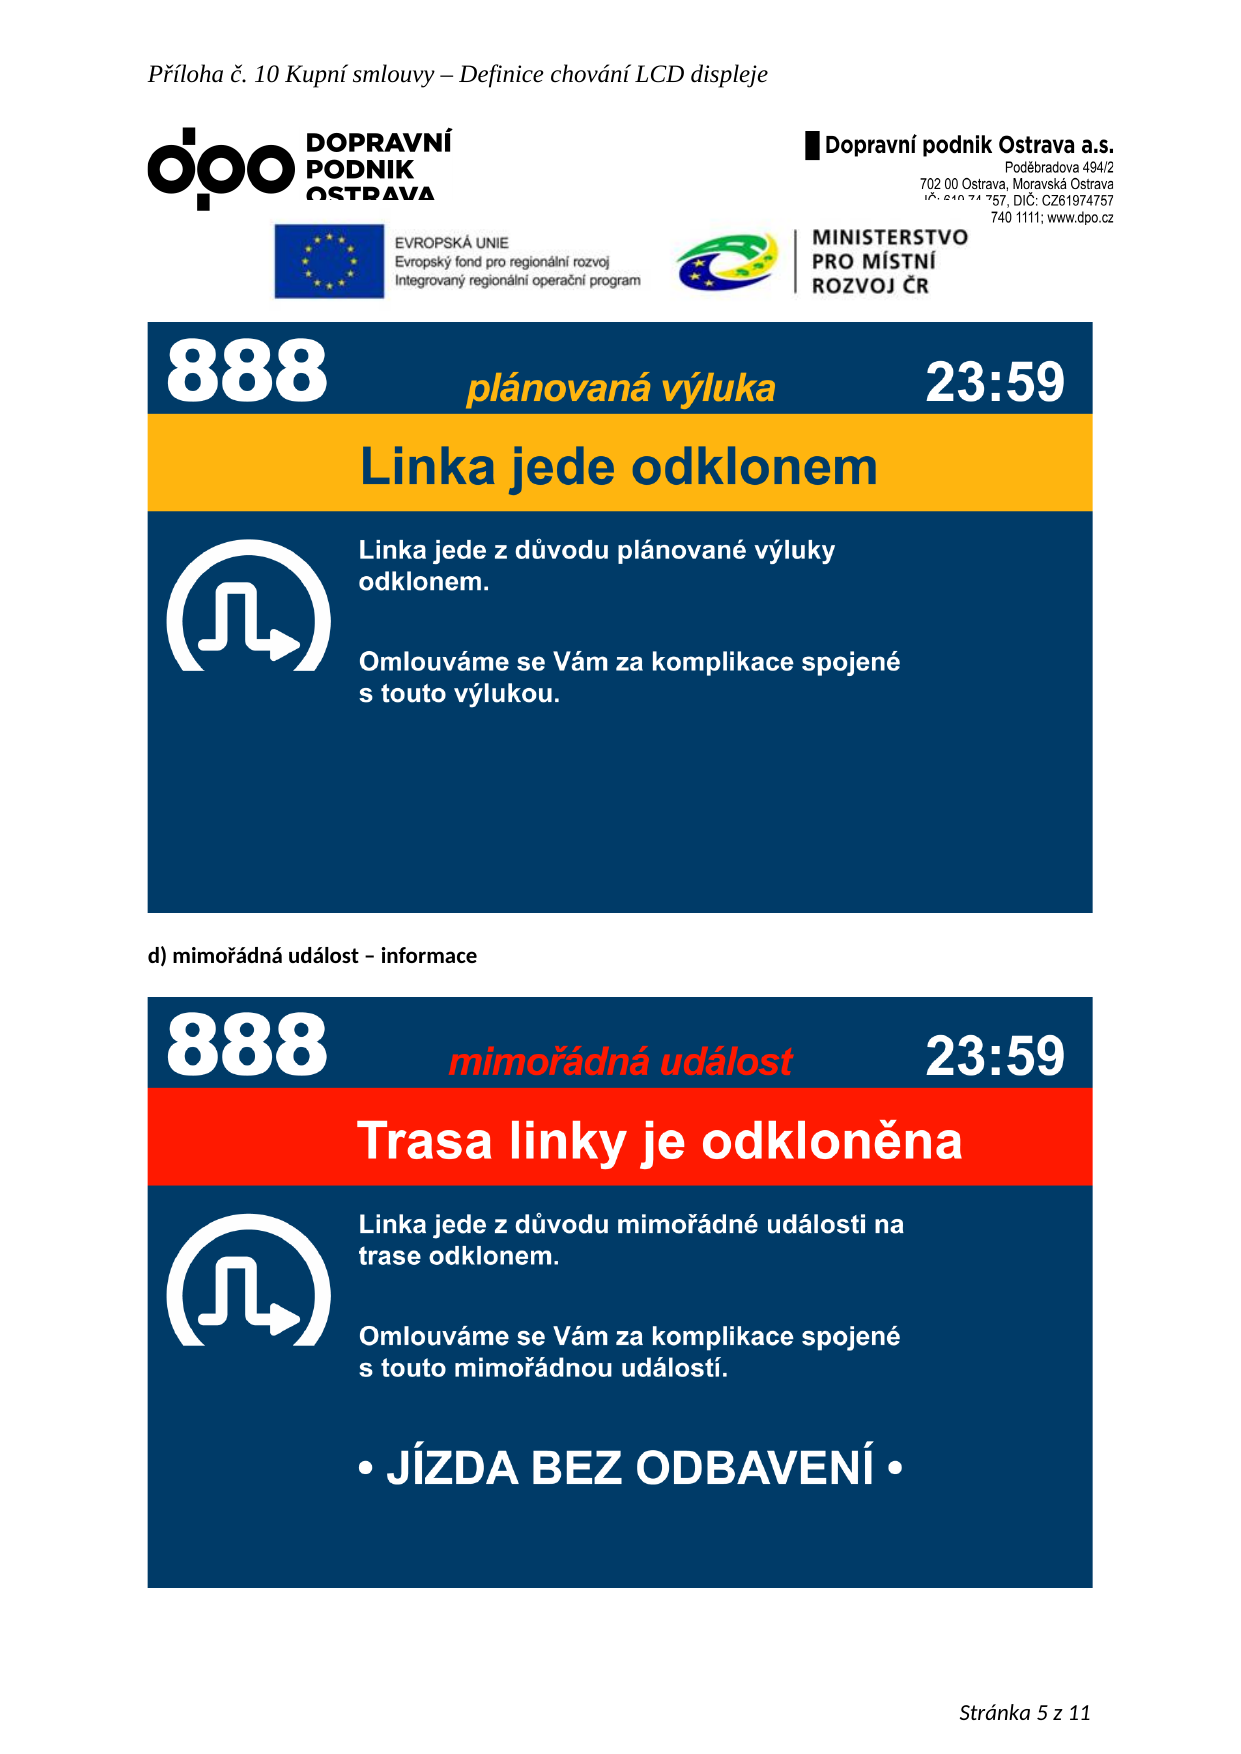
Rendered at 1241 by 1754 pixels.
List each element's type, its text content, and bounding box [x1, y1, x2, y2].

picture [147, 997, 1093, 1588]
text d) mimořádná událost – informace [148, 941, 1093, 969]
picture [147, 127, 1114, 913]
